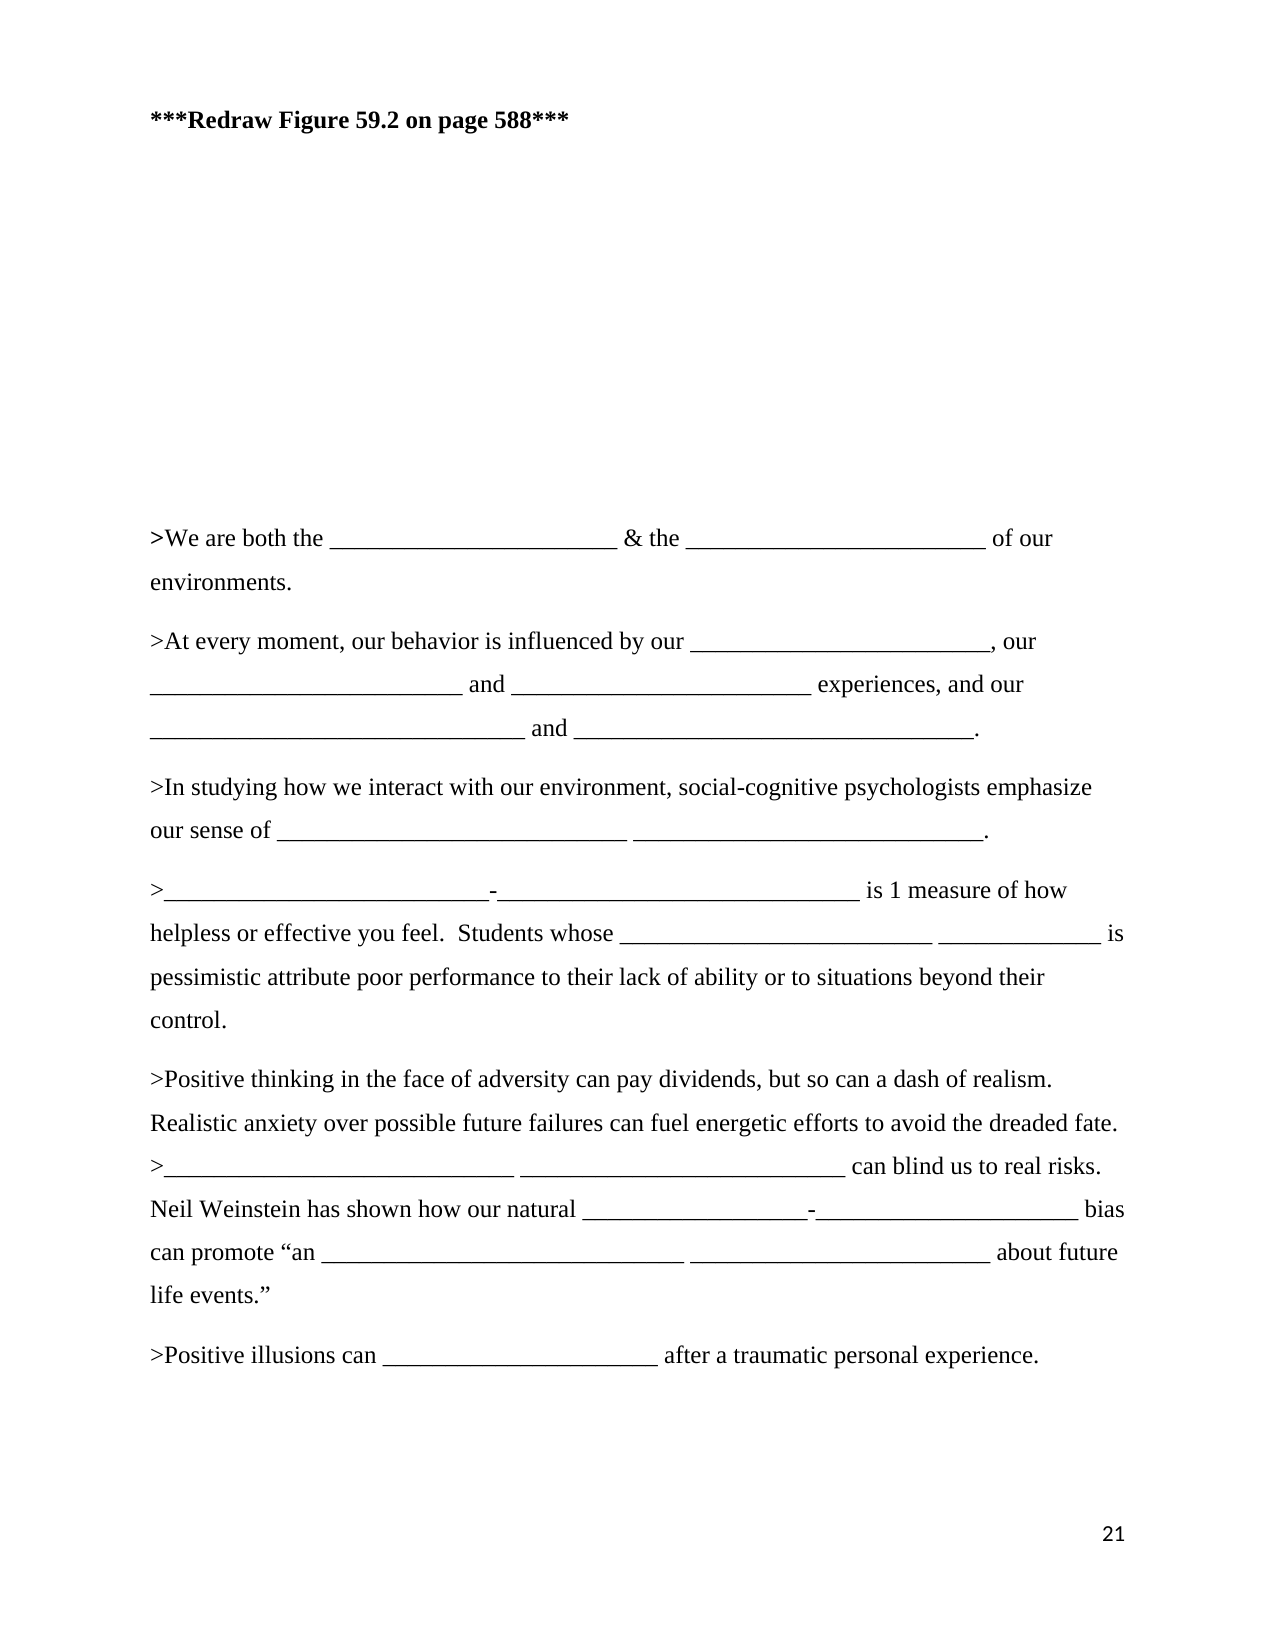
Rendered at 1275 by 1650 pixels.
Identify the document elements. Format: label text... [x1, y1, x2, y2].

text >We are both the _______________________ & the ________________________ of our environments. [150, 523, 1125, 595]
text >Positive thinking in the face of adversity can pay dividends, but so can a dash of realism. Realistic anxiety over possible future failures can fuel energetic efforts to avoid the dreaded fate. >____________________________ __________________________ can blind us to real risks. Neil Weinstein has shown how our natural __________________-_____________________ bias can promote “an _____________________________ ________________________ about future life events.” [150, 1064, 1125, 1309]
text >Positive illusions can ______________________ after a traumatic personal experience. [150, 1340, 1125, 1369]
text >At every moment, our behavior is influenced by our ________________________, our _________________________ and ________________________ experiences, and our ______________________________ and ________________________________. [150, 626, 1125, 741]
text >In studying how we interact with our environment, social-cognitive psychologists emphasize our sense of ____________________________ ____________________________. [150, 772, 1125, 844]
text ***Redraw Figure 59.2 on page 588*** [150, 105, 1125, 134]
text >__________________________-_____________________________ is 1 measure of how helpless or effective you feel. Students whose _________________________ _____________ is pessimistic attribute poor performance to their lack of ability or to situations beyond their control. [150, 875, 1125, 1033]
